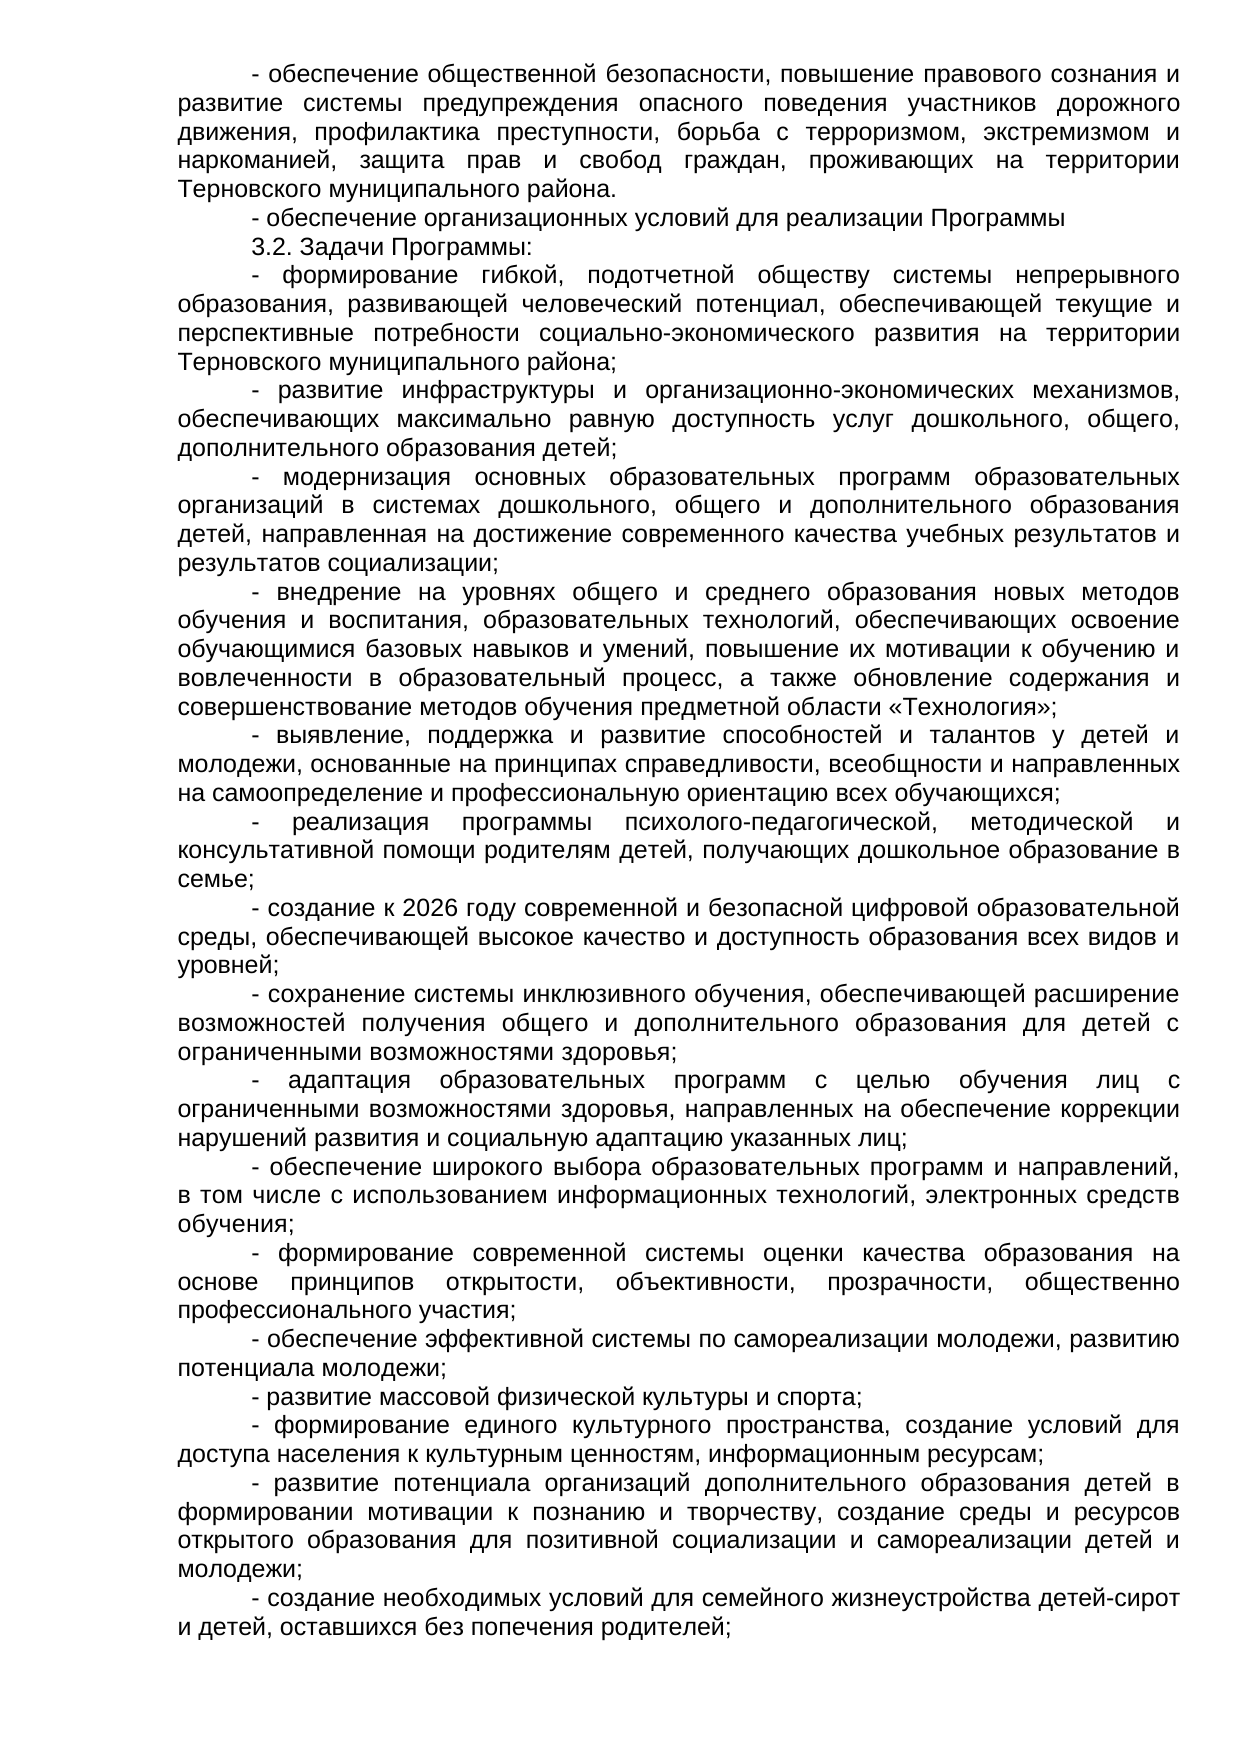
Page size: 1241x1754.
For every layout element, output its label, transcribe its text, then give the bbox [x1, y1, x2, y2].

text - адаптация образовательных программ с целью обучения лиц с ограниченными возможностями здоровья, направленных на обеспечение коррекции нарушений развития и социальную адаптацию указанных лиц; [177, 1065, 1181, 1152]
text - выявление, поддержка и развитие способностей и талантов у детей и молодежи, основанные на принципах справедливости, всеобщности и направленных на самоопределение и профессиональную ориентацию всех обучающихся; [177, 720, 1181, 807]
text - обеспечение общественной безопасности, повышение правового сознания и развитие системы предупреждения опасного поведения участников дорожного движения, профилактика преступности, борьба с терроризмом, экстремизмом и наркоманией, защита прав и свобод граждан, проживающих на территории Терновского муниципального района. [177, 59, 1181, 203]
text - формирование единого культурного пространства, создание условий для доступа населения к культурным ценностям, информационным ресурсам; [177, 1410, 1181, 1468]
text - обеспечение эффективной системы по самореализации молодежи, развитию потенциала молодежи; [177, 1324, 1181, 1382]
text - формирование гибкой, подотчетной обществу системы непрерывного образования, развивающей человеческий потенциал, обеспечивающей текущие и перспективные потребности социально-экономического развития на территории Терновского муниципального района; [177, 260, 1181, 375]
text - развитие инфраструктуры и организационно-экономических механизмов, обеспечивающих максимально равную доступность услуг дошкольного, общего, дополнительного образования детей; [177, 375, 1181, 462]
text 3.2. Задачи Программы: [177, 232, 1181, 260]
text - создание к 2026 году современной и безопасной цифровой образовательной среды, обеспечивающей высокое качество и доступность образования всех видов и уровней; [177, 893, 1181, 979]
text - обеспечение организационных условий для реализации Программы [177, 203, 1181, 232]
text - развитие потенциала организаций дополнительного образования детей в формировании мотивации к познанию и творчеству, создание среды и ресурсов открытого образования для позитивной социализации и самореализации детей и молодежи; [177, 1468, 1181, 1583]
text - реализация программы психолого-педагогической, методической и консультативной помощи родителям детей, получающих дошкольное образование в семье; [177, 807, 1181, 893]
text - сохранение системы инклюзивного обучения, обеспечивающей расширение возможностей получения общего и дополнительного образования для детей с ограниченными возможностями здоровья; [177, 979, 1181, 1065]
text - создание необходимых условий для семейного жизнеустройства детей-сирот и детей, оставшихся без попечения родителей; [177, 1583, 1181, 1640]
text - внедрение на уровнях общего и среднего образования новых методов обучения и воспитания, образовательных технологий, обеспечивающих освоение обучающимися базовых навыков и умений, повышение их мотивации к обучению и вовлеченности в образовательный процесс, а также обновление содержания и совершенствование методов обучения предметной области «Технология»; [177, 577, 1181, 720]
text - формирование современной системы оценки качества образования на основе принципов открытости, объективности, прозрачности, общественно профессионального участия; [177, 1238, 1181, 1324]
text - модернизация основных образовательных программ образовательных организаций в системах дошкольного, общего и дополнительного образования детей, направленная на достижение современного качества учебных результатов и результатов социализации; [177, 462, 1181, 577]
text - развитие массовой физической культуры и спорта; [177, 1382, 1181, 1410]
text - обеспечение широкого выбора образовательных программ и направлений, в том числе с использованием информационных технологий, электронных средств обучения; [177, 1152, 1181, 1238]
